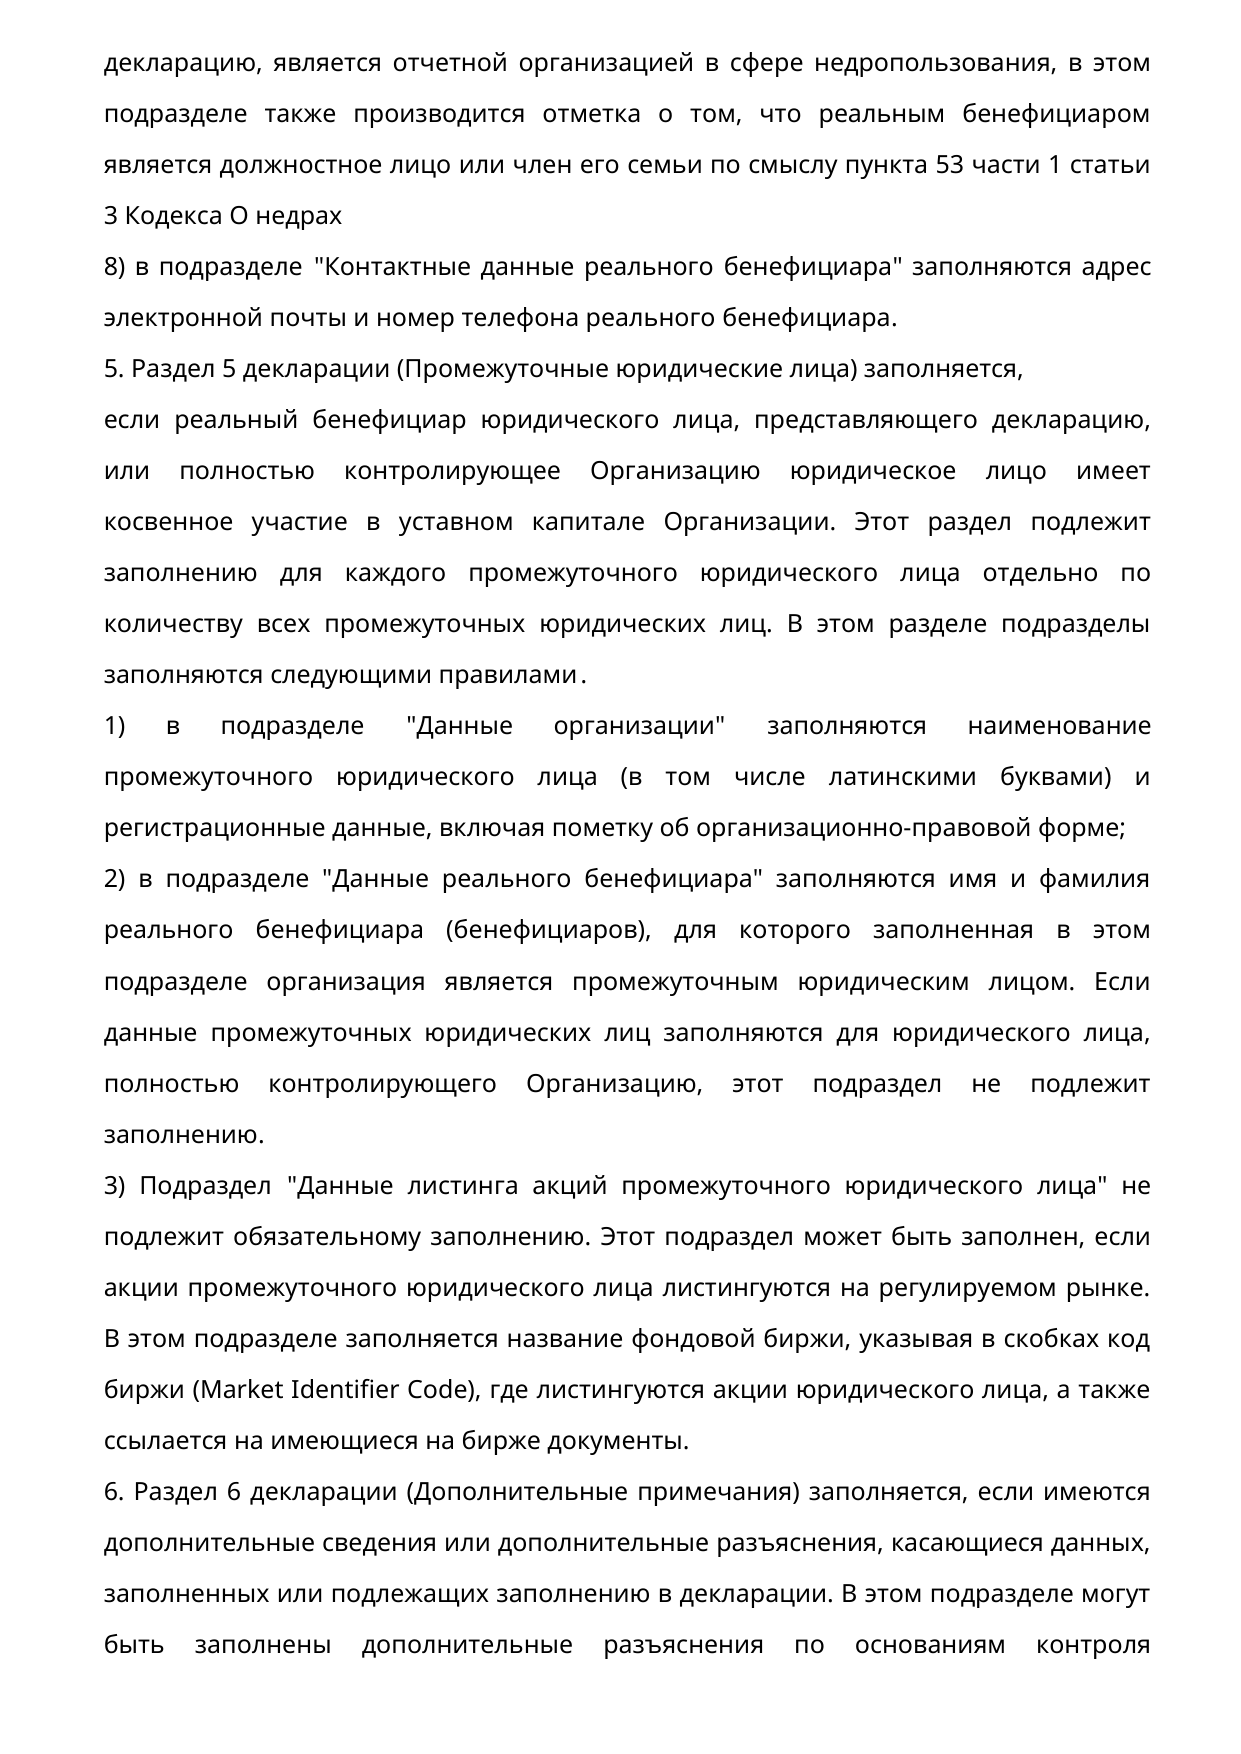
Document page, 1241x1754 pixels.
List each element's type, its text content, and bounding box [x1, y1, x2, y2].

text 2) в подразделе "Данные реального бенефициара" заполняются имя и фамилия реального бенефициара (бенефициаров), для которого заполненная в этом подразделе организация является промежуточным юридическим лицом. Если данные промежуточных юридических лиц заполняются для юридического лица, полностью контролирующего Организацию, этот подраздел не подлежит заполнению. [103, 861, 1152, 1150]
text 5. Раздел 5 декларации (Промежуточные юридические лица) заполняется, [103, 351, 1152, 385]
text 3) Подраздел "Данные листинга акций промежуточного юридического лица" не подлежит обязательному заполнению. Этот подраздел может быть заполнен, если акции промежуточного юридического лица листингуются на регулируемом рынке. В этом подразделе заполняется название фондовой биржи, указывая в скобках код биржи (Market Identifier Code), где листингуются акции юридического лица, а также ссылается на имеющиеся на бирже документы. [103, 1167, 1152, 1457]
text если реальный бенефициар юридического лица, представляющего декларацию, или полностью контролирующее Организацию юридическое лицо имеет косвенное участие в уставном капитале Организации. Этот раздел подлежит заполнению для каждого промежуточного юридического лица отдельно по количеству всех промежуточных юридических лиц. В этом разделе подразделы заполняются следующими правилами․ [103, 402, 1152, 691]
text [103, 44, 1152, 232]
text 1) в подразделе "Данные организации" заполняются наименование промежуточного юридического лица (в том числе латинскими буквами) и регистрационные данные, включая пометку об организационно-правовой форме; [103, 708, 1152, 844]
text 8) в подразделе "Контактные данные реального бенефициара" заполняются адрес электронной почты и номер телефона реального бенефициара. [103, 248, 1152, 334]
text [103, 1473, 1152, 1661]
